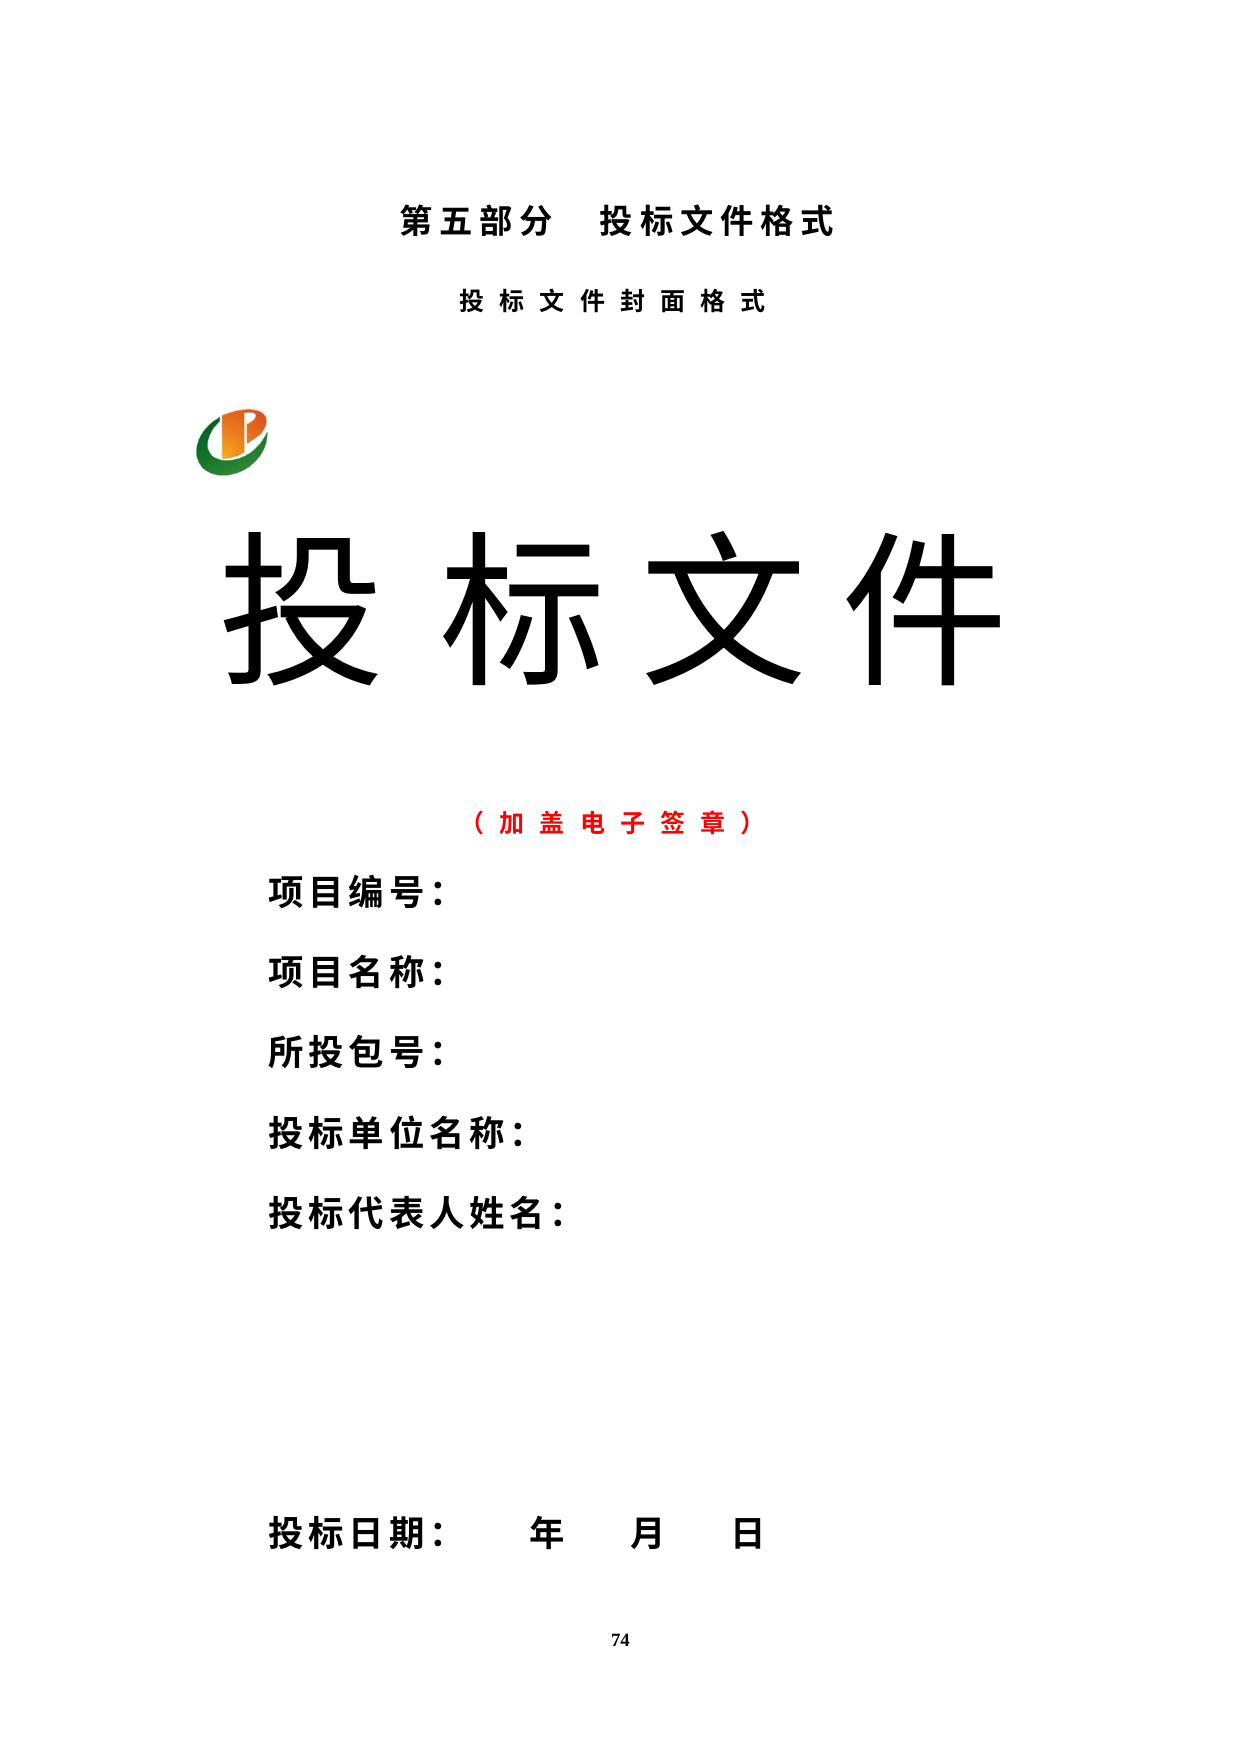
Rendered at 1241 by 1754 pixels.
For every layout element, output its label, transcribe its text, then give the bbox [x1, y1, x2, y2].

text 所投包号： [248, 1021, 1052, 1080]
subtitle 第五部分 投标文件格式 [188, 189, 1052, 249]
text 投标单位名称： [248, 1101, 1052, 1160]
text （加盖电子签章） [188, 792, 1052, 852]
text 项目编号： [248, 861, 1052, 920]
picture [192, 406, 271, 478]
text 投标日期： 年 月 日 [248, 1501, 1052, 1561]
text 投 标 文 件 [188, 466, 1052, 733]
text 投标文件封面格式 [188, 269, 1052, 329]
text 项目名称： [248, 941, 1052, 1000]
text 投标代表人姓名： [248, 1181, 1052, 1240]
